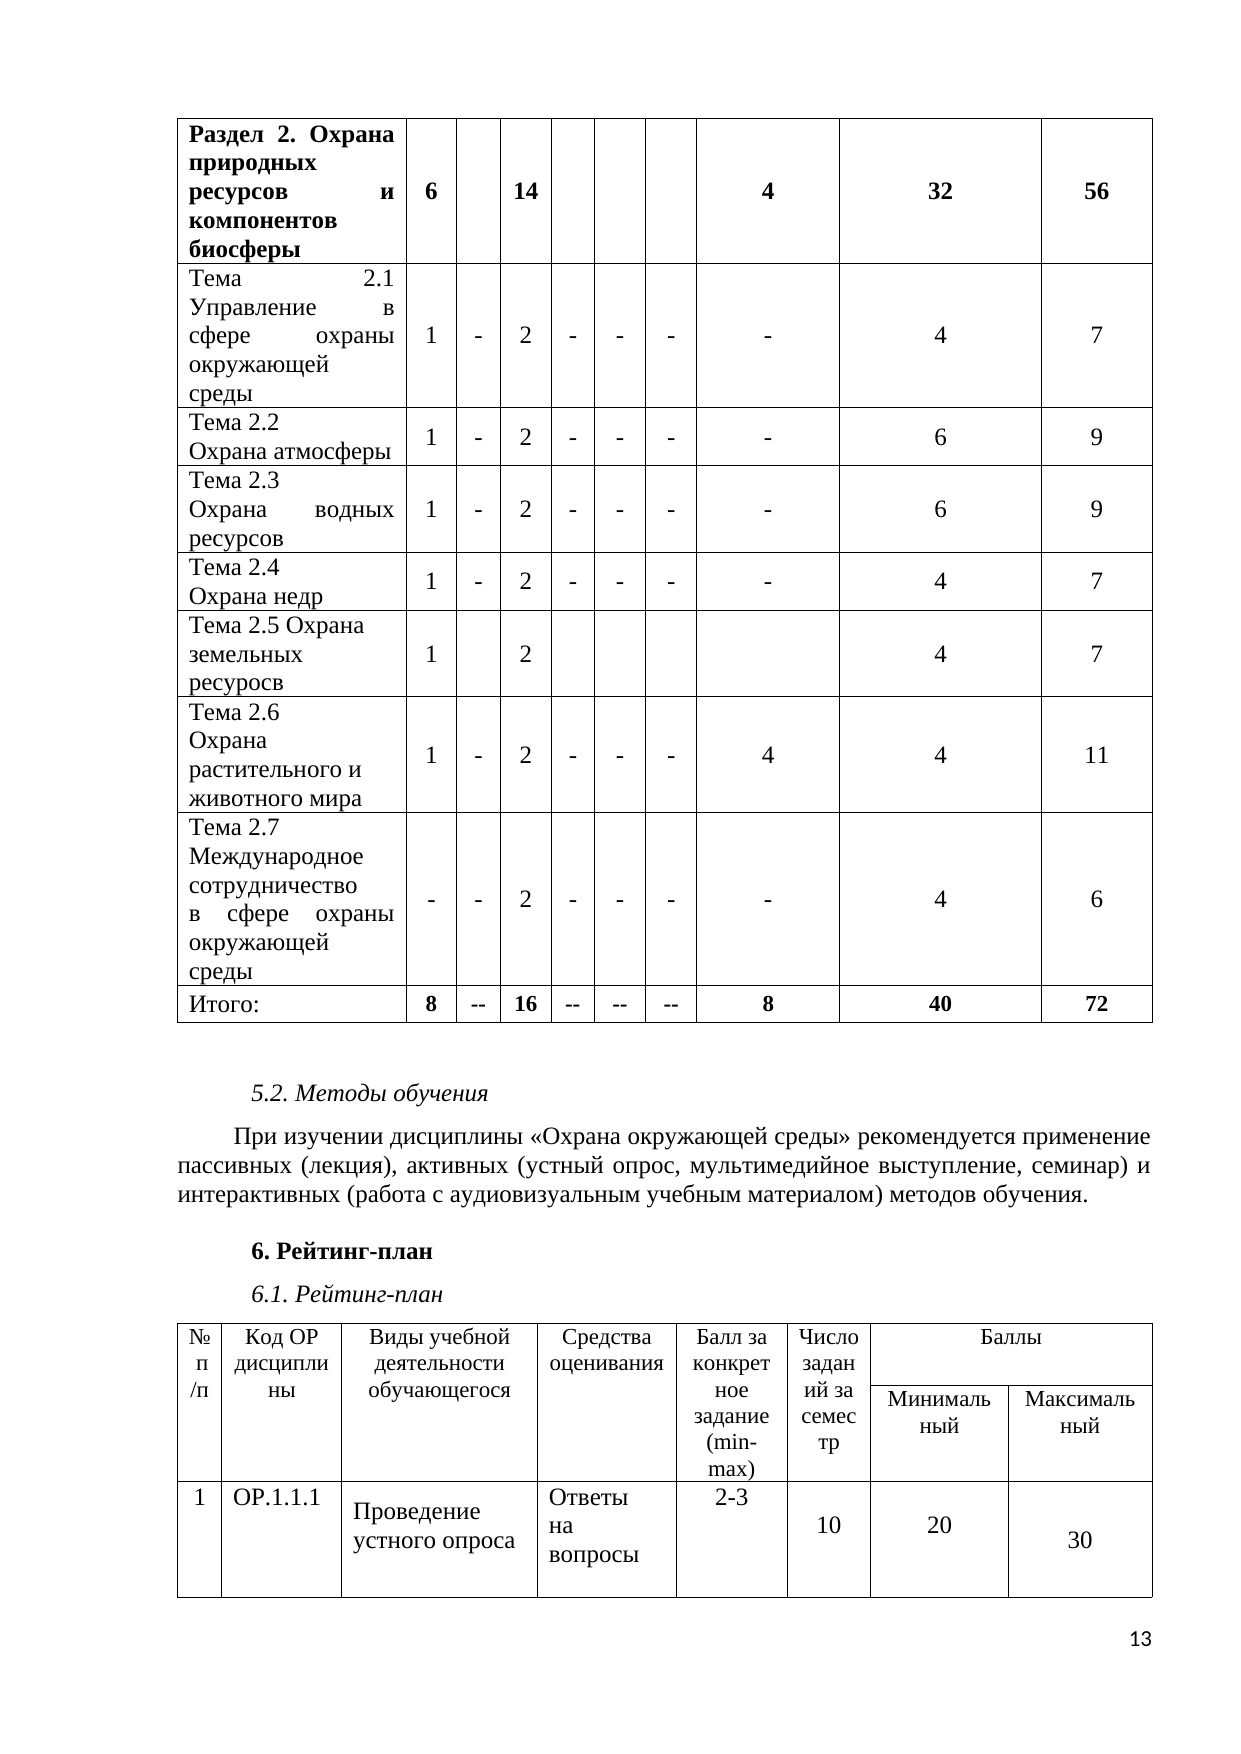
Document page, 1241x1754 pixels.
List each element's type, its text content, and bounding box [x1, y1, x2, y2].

table_cell - [552, 553, 594, 609]
table_cell 1 [407, 264, 456, 407]
table_cell - [595, 553, 645, 609]
table_cell 1 [407, 408, 456, 465]
table_cell - [552, 813, 594, 985]
table_cell 4 [840, 813, 1041, 985]
table_cell [595, 611, 645, 696]
table_cell - [697, 264, 839, 407]
table_cell Ответы на вопросы [538, 1482, 676, 1597]
table_cell Тема 2.3 Охрана водных ресурсов [178, 466, 406, 551]
table_cell - [457, 813, 500, 985]
table_cell 2 [501, 466, 551, 551]
table_cell 2 [501, 611, 551, 696]
table_cell Проведение устного опроса [342, 1482, 537, 1597]
table_cell 30 [1009, 1482, 1152, 1597]
table_cell 2 [501, 813, 551, 985]
table_cell 2 [501, 408, 551, 465]
table_header Код ОР дисциплины [222, 1324, 341, 1481]
table_cell - [646, 408, 696, 465]
table_cell [595, 119, 645, 262]
table_cell -- [646, 986, 696, 1022]
table_cell - [457, 264, 500, 407]
table_cell Итого: [178, 986, 406, 1022]
table_cell - [407, 813, 456, 985]
table_header Балл за конкретное задание (min-max) [677, 1324, 787, 1481]
table_cell 1 [178, 1482, 221, 1597]
table_cell 6 [840, 466, 1041, 551]
table_cell - [646, 553, 696, 609]
table_cell 9 [1042, 466, 1152, 551]
table_cell 20 [871, 1482, 1008, 1597]
table_cell 40 [840, 986, 1041, 1022]
table_cell 2 [501, 264, 551, 407]
table_cell - [646, 466, 696, 551]
table_cell [552, 119, 594, 262]
table_header Баллы [871, 1324, 1152, 1385]
table_cell 32 [840, 119, 1041, 262]
table_cell - [595, 264, 645, 407]
table_cell 6 [840, 408, 1041, 465]
table_cell 4 [840, 264, 1041, 407]
table_cell - [552, 264, 594, 407]
table_cell Тема 2.4 Охрана недр [178, 553, 406, 609]
table_cell 2 [501, 553, 551, 609]
table_cell - [697, 408, 839, 465]
table_cell Тема 2.5 Охрана земельных ресуросв [178, 611, 406, 696]
table_cell - [595, 408, 645, 465]
table_cell 1 [407, 553, 456, 609]
table_cell 7 [1042, 611, 1152, 696]
table_cell - [697, 466, 839, 551]
table_cell - [646, 697, 696, 812]
table_cell Тема 2.1 Управление в сфере охраны окружающей среды [178, 264, 406, 407]
table_header Средства оценивания [538, 1324, 676, 1481]
table_cell - [552, 408, 594, 465]
text 6. Рейтинг-план [177, 1236, 1152, 1265]
table_cell 56 [1042, 119, 1152, 262]
table_cell -- [457, 986, 500, 1022]
table_cell - [697, 813, 839, 985]
table_header № п/п [178, 1324, 221, 1481]
table_cell 14 [501, 119, 551, 262]
table_cell 10 [788, 1482, 870, 1597]
text При изучении дисциплины «Охрана окружающей среды» рекомендуется применение пассивных (лекция), активных (устный опрос, мультимедийное выступление, семинар) и интерактивных (работа с аудиовизуальным учебным материалом) методов обучения. [177, 1121, 1152, 1207]
table_cell [457, 611, 500, 696]
table_cell 2-3 [677, 1482, 787, 1597]
table_cell 4 [840, 611, 1041, 696]
table_cell 8 [407, 986, 456, 1022]
table_cell 4 [840, 553, 1041, 609]
table_cell 4 [697, 697, 839, 812]
table_cell -- [595, 986, 645, 1022]
table_cell 4 [697, 119, 839, 262]
table_cell - [646, 813, 696, 985]
table_cell [646, 611, 696, 696]
text 6.1. Рейтинг-план [177, 1279, 1152, 1308]
table_cell 4 [840, 697, 1041, 812]
table_cell 1 [407, 611, 456, 696]
table_cell - [595, 813, 645, 985]
table_cell 8 [697, 986, 839, 1022]
table_cell - [457, 466, 500, 551]
table_cell 1 [407, 466, 456, 551]
table_cell - [697, 553, 839, 609]
table_header Виды учебной деятельности обучающегося [342, 1324, 537, 1481]
table_cell 11 [1042, 697, 1152, 812]
table_cell - [552, 697, 594, 812]
table_cell 1 [407, 697, 456, 812]
table_cell - [457, 697, 500, 812]
table_cell Тема 2.2 Охрана атмосферы [178, 408, 406, 465]
table_cell -- [552, 986, 594, 1022]
table_cell - [595, 697, 645, 812]
table_cell - [552, 466, 594, 551]
table_cell ОР.1.1.1 [222, 1482, 341, 1597]
text 5.2. Методы обучения [177, 1078, 1152, 1107]
table_cell - [457, 553, 500, 609]
table_cell Тема 2.7 Международное сотрудничество в сфере охраны окружающей среды [178, 813, 406, 985]
table_cell [697, 611, 839, 696]
table_cell 2 [501, 697, 551, 812]
table_cell Раздел 2. Охрана природных ресурсов и компонентов биосферы [178, 119, 406, 262]
table_cell 9 [1042, 408, 1152, 465]
table_cell [457, 119, 500, 262]
table_cell Максимальный [1009, 1386, 1152, 1481]
table_cell [646, 119, 696, 262]
table_cell 7 [1042, 264, 1152, 407]
table_cell [552, 611, 594, 696]
table_cell 16 [501, 986, 551, 1022]
table_cell - [646, 264, 696, 407]
table_cell 7 [1042, 553, 1152, 609]
table_cell 6 [407, 119, 456, 262]
table_cell - [457, 408, 500, 465]
table_cell 72 [1042, 986, 1152, 1022]
table_cell Тема 2.6 Охрана растительного и животного мира [178, 697, 406, 812]
table_cell - [595, 466, 645, 551]
table_cell Минимальный [871, 1386, 1008, 1481]
table_header Число заданий за семестр [788, 1324, 870, 1481]
table_cell 6 [1042, 813, 1152, 985]
